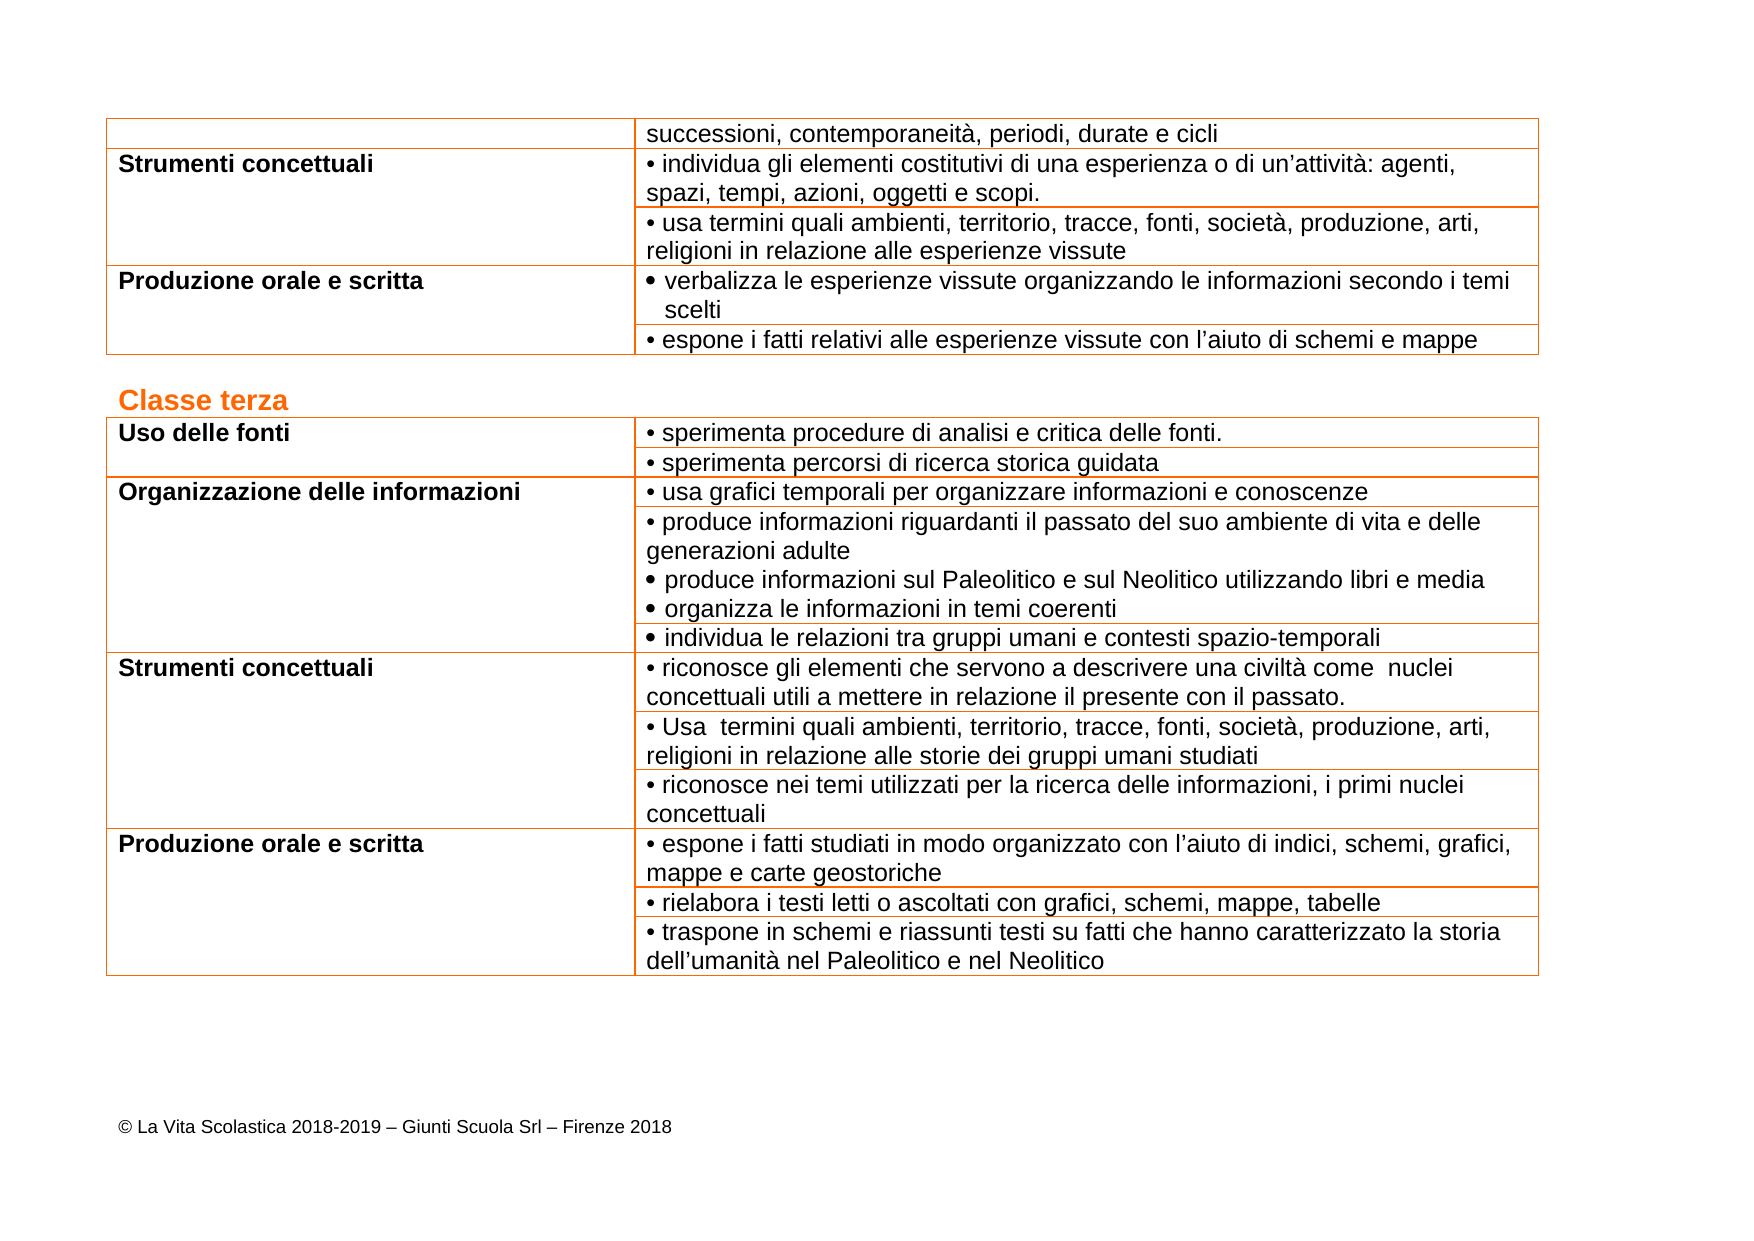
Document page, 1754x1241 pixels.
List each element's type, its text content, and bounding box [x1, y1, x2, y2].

table_header Uso delle fonti [107, 418, 634, 476]
table_cell • traspone in schemi e riassunti testi su fatti che hanno caratterizzato la storia dell’umanità nel Paleolitico e nel Neolitico [636, 917, 1538, 975]
table_cell • espone i fatti relativi alle esperienze vissute con l’aiuto di schemi e mappe [636, 325, 1538, 353]
table_cell Strumenti concettuali [107, 653, 634, 828]
table_cell Produzione orale e scritta [107, 829, 634, 975]
table_header • sperimenta procedure di analisi e critica delle fonti. [636, 418, 1538, 447]
table_cell • usa grafici temporali per organizzare informazioni e conoscenze [636, 478, 1538, 506]
table_cell • rielabora i testi letti o ascoltati con grafici, schemi, mappe, tabelle [636, 888, 1538, 916]
table_cell • riconosce nei temi utilizzati per la ricerca delle informazioni, i primi nuclei concettuali [636, 770, 1538, 828]
table_cell • Usa termini quali ambienti, territorio, tracce, fonti, società, produzione, arti, religioni in relazione alle storie dei gruppi umani studiati [636, 712, 1538, 769]
table_cell • sperimenta percorsi di ricerca storica guidata [636, 448, 1538, 476]
table_cell • usa termini quali ambienti, territorio, tracce, fonti, società, produzione, arti, religioni in relazione alle esperienze vissute [636, 208, 1538, 265]
table_cell Strumenti concettuali [107, 149, 634, 265]
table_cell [636, 119, 1538, 148]
table_cell • individua gli elementi costitutivi di una esperienza o di un’attività: agenti, spazi, tempi, azioni, oggetti e scopi. [636, 149, 1538, 206]
table_cell Organizzazione delle informazioni [107, 478, 634, 652]
table_cell • produce informazioni riguardanti il passato del suo ambiente di vita e delle generazioni adulte produce informazioni sul Paleolitico e sul Neolitico utilizzando libri e media organizza le informazioni in temi coerenti [636, 507, 1538, 622]
table_cell individua le relazioni tra gruppi umani e contesti spazio-temporali [636, 624, 1538, 652]
table_cell • riconosce gli elementi che servono a descrivere una civiltà come nuclei concettuali utili a mettere in relazione il presente con il passato. [636, 653, 1538, 711]
text Classe terza [118, 383, 1636, 417]
table_cell Produzione orale e scritta [107, 266, 634, 353]
table_cell • espone i fatti studiati in modo organizzato con l’aiuto di indici, schemi, grafici, mappe e carte geostoriche [636, 829, 1538, 886]
table_cell verbalizza le esperienze vissute organizzando le informazioni secondo i temi scelti [636, 266, 1538, 324]
